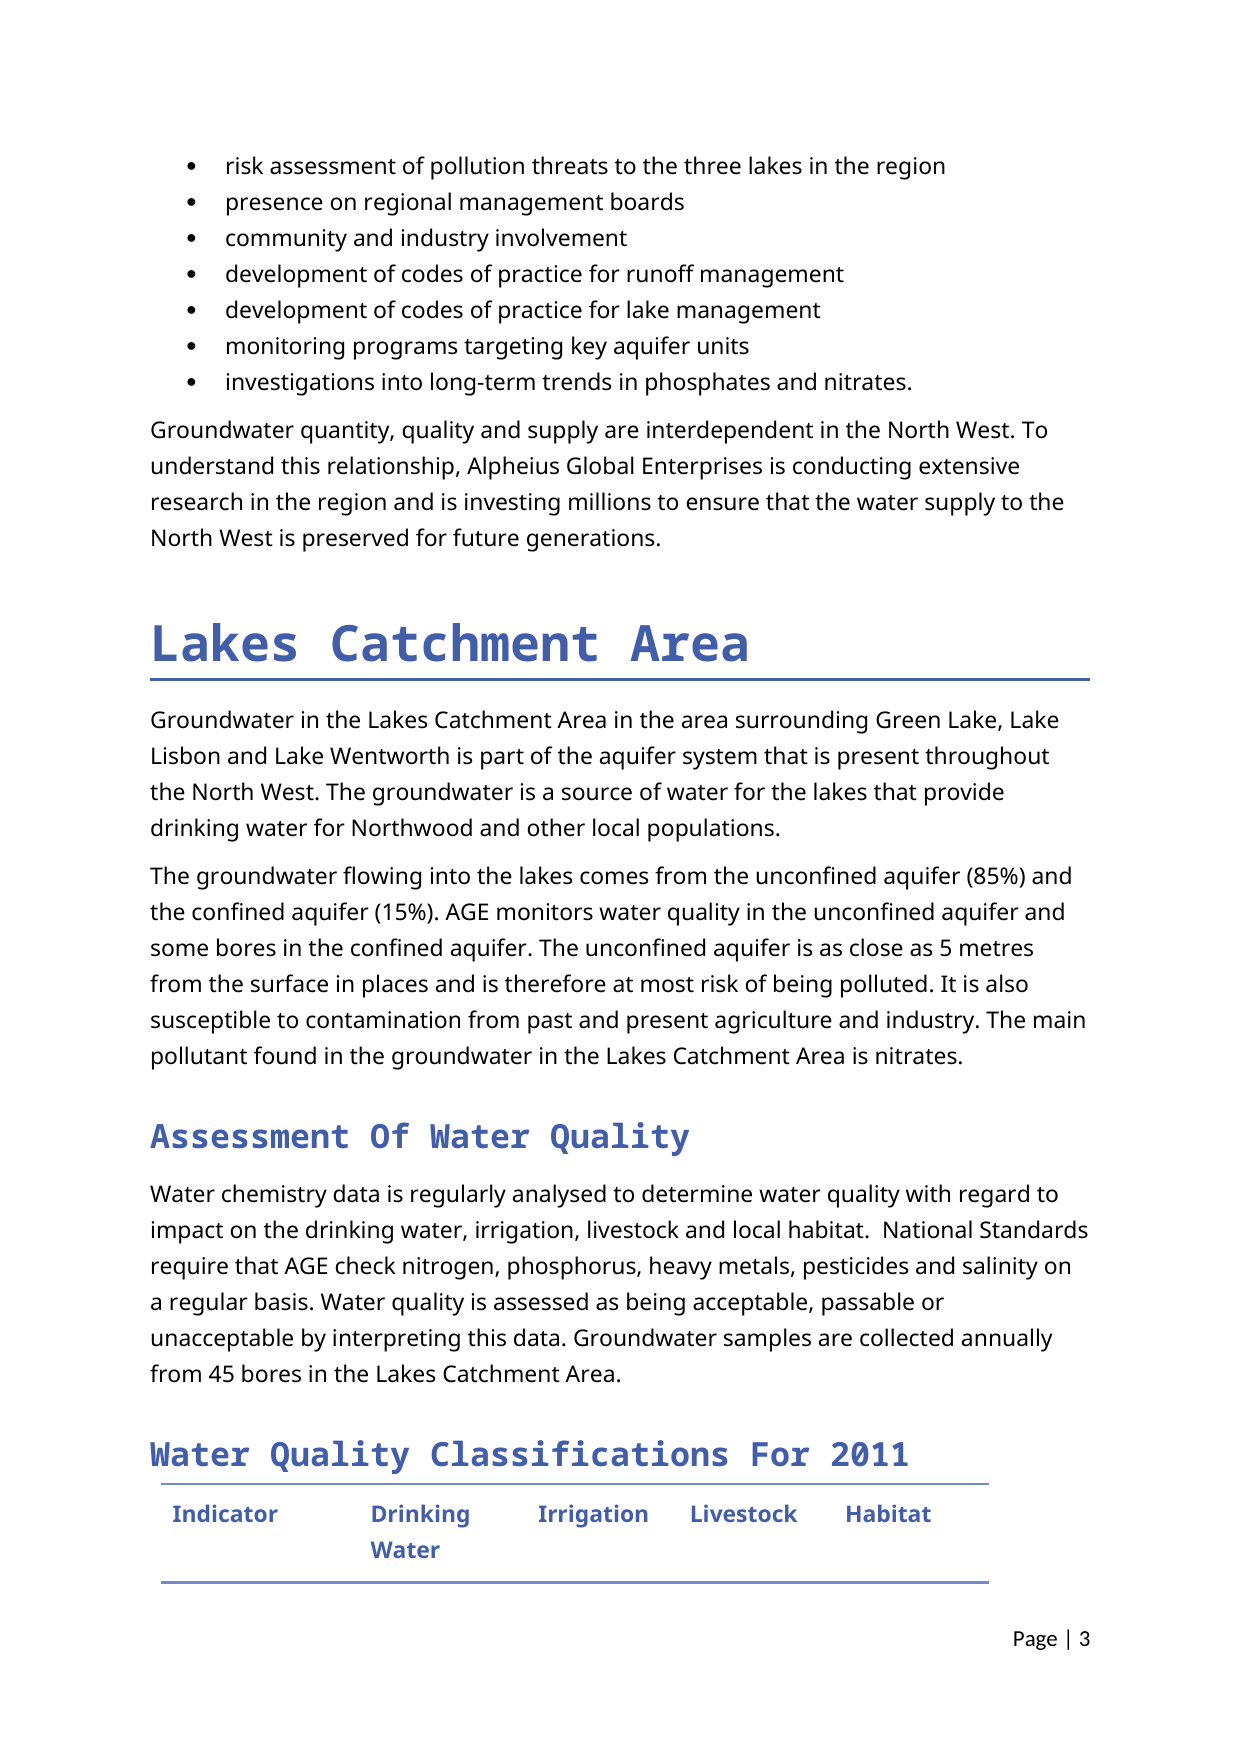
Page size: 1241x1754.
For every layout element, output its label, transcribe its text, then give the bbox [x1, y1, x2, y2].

text Water chemistry data is regularly analysed to determine water quality with regard to impact on the drinking water, irrigation, livestock and local habitat. National Standards require that AGE check nitrogen, phosphorus, heavy metals, pesticides and salinity on a regular basis. Water quality is assessed as being acceptable, passable or unacceptable by interpreting this data. Groundwater samples are collected annually from 45 bores in the Lakes Catchment Area. [150, 1178, 1090, 1389]
table_header Drinking Water [359, 1485, 527, 1581]
list community and industry involvement [187, 222, 1090, 253]
list investigations into long-term trends in phosphates and nitrates. [187, 366, 1090, 397]
list monitoring programs targeting key aquifer units [187, 330, 1090, 361]
list development of codes of practice for runoff management [187, 258, 1090, 289]
table_header Habitat [834, 1485, 988, 1581]
text Groundwater in the Lakes Catchment Area in the area surrounding Green Lake, Lake Lisbon and Lake Wentworth is part of the aquifer system that is present throughout the North West. The groundwater is a source of water for the lakes that provide drinking water for Northwood and other local populations. [150, 704, 1090, 843]
text Water Quality Classifications For 2011 [150, 1431, 1090, 1476]
list risk assessment of pollution threats to the three lakes in the region [187, 150, 1090, 181]
text Assessment Of Water Quality [150, 1113, 1090, 1159]
text Lakes Catchment Area [150, 608, 1090, 678]
text Groundwater quantity, quality and supply are interdependent in the North West. To understand this relationship, Alpheius Global Enterprises is conducting extensive research in the region and is investing millions to ensure that the water supply to the North West is preserved for future generations. [150, 414, 1090, 553]
text The groundwater flowing into the lakes comes from the unconfined aquifer (85%) and the confined aquifer (15%). AGE monitors water quality in the unconfined aquifer and some bores in the confined aquifer. The unconfined aquifer is as close as 5 metres from the surface in places and is therefore at most risk of being polluted. It is also susceptible to contamination from past and present agriculture and industry. The main pollutant found in the groundwater in the Lakes Catchment Area is nitrates. [150, 860, 1090, 1071]
table_header Irrigation [527, 1485, 678, 1581]
table_header Indicator [161, 1485, 359, 1581]
list presence on regional management boards [187, 186, 1090, 217]
table_header Livestock [678, 1485, 833, 1581]
list development of codes of practice for lake management [187, 294, 1090, 325]
